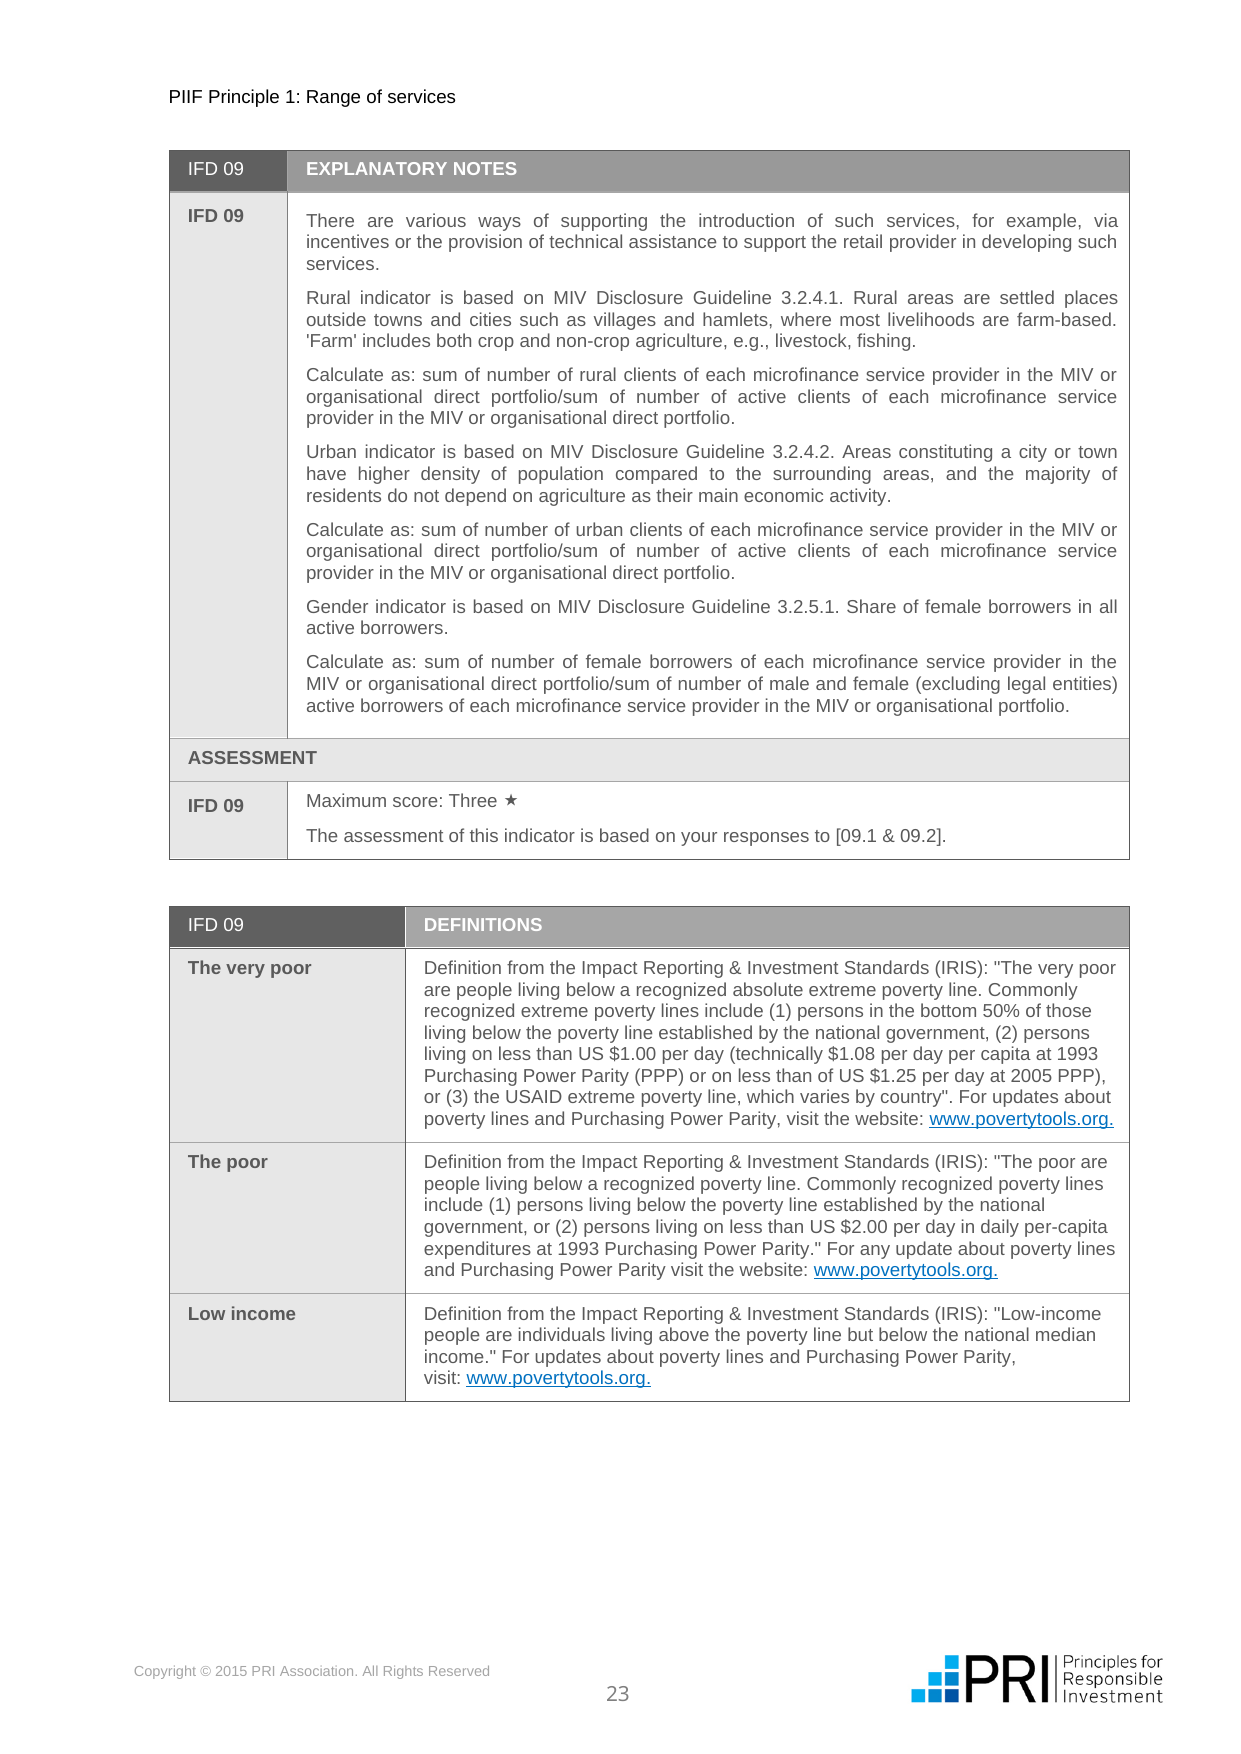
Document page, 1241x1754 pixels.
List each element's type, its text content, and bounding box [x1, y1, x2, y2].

table_header IFD 09 [170, 907, 405, 947]
picture [839, 1560, 1240, 1753]
table_cell There are various ways of supporting the introduction of such services, for example, via incentives or the provision of technical assistance to support the retail provider in developing such services. Rural indicator is based on MIV Disclosure Guideline 3.2.4.1. Rural areas are settled places outside towns and cities such as villages and hamlets, where most livelihoods are farm-based. 'Farm' includes both crop and non-crop agriculture, e.g., livestock, fishing. Calculate as: sum of number of rural clients of each microfinance service provider in the MIV or organisational direct portfolio/sum of number of active clients of each microfinance service provider in the MIV or organisational direct portfolio. Urban indicator is based on MIV Disclosure Guideline 3.2.4.2. Areas constituting a city or town have higher density of population compared to the surrounding areas, and the majority of residents do not depend on agriculture as their main economic activity. Calculate as: sum of number of urban clients of each microfinance service provider in the MIV or organisational direct portfolio/sum of number of active clients of each microfinance service provider in the MIV or organisational direct portfolio. Gender indicator is based on MIV Disclosure Guideline 3.2.5.1. Share of female borrowers in all active borrowers. Calculate as: sum of number of female borrowers of each microfinance service provider in the MIV or organisational direct portfolio/sum of number of male and female (excluding legal entities) active borrowers of each microfinance service provider in the MIV or organisational portfolio. [288, 193, 1129, 737]
table_cell ASSESSMENT [170, 739, 1129, 781]
table_header EXPLANATORY NOTES [288, 151, 1129, 191]
table_cell Definition from the Impact Reporting & Investment Standards (IRIS): "The very poor are people living below a recognized absolute extreme poverty line. Commonly recognized extreme poverty lines include (1) persons in the bottom 50% of those living below the poverty line established by the national government, (2) persons living on less than US $1.00 per day (technically $1.08 per day per capita at 1993 Purchasing Power Parity (PPP) or on less than of US $1.25 per day at 2005 PPP), or (3) the USAID extreme poverty line, which varies by country". For updates about poverty lines and Purchasing Power Parity, visit the website: www.povertytools.org. [406, 949, 1129, 1142]
table_header DEFINITIONS [406, 907, 1129, 947]
table_cell IFD 09 [170, 193, 287, 737]
table_header IFD 09 [170, 151, 287, 191]
table_cell The very poor [170, 949, 405, 1142]
table_cell Definition from the Impact Reporting & Investment Standards (IRIS): "The poor are people living below a recognized poverty line. Commonly recognized poverty lines include (1) persons living below the poverty line established by the national government, or (2) persons living on less than US $2.00 per day in daily per-capita expenditures at 1993 Purchasing Power Parity." For any update about poverty lines and Purchasing Power Parity visit the website: www.povertytools.org. [406, 1143, 1129, 1293]
table_cell Low income [170, 1294, 405, 1401]
table_cell The poor [170, 1143, 405, 1293]
table_cell Definition from the Impact Reporting & Investment Standards (IRIS): "Low-income people are individuals living above the poverty line but below the national median income." For updates about poverty lines and Purchasing Power Parity, visit: www.povertytools.org. [406, 1294, 1129, 1401]
table_cell Maximum score: Three The assessment of this indicator is based on your responses to [09.1 & 09.2]. [288, 782, 1129, 858]
table_cell IFD 09 [170, 782, 287, 858]
